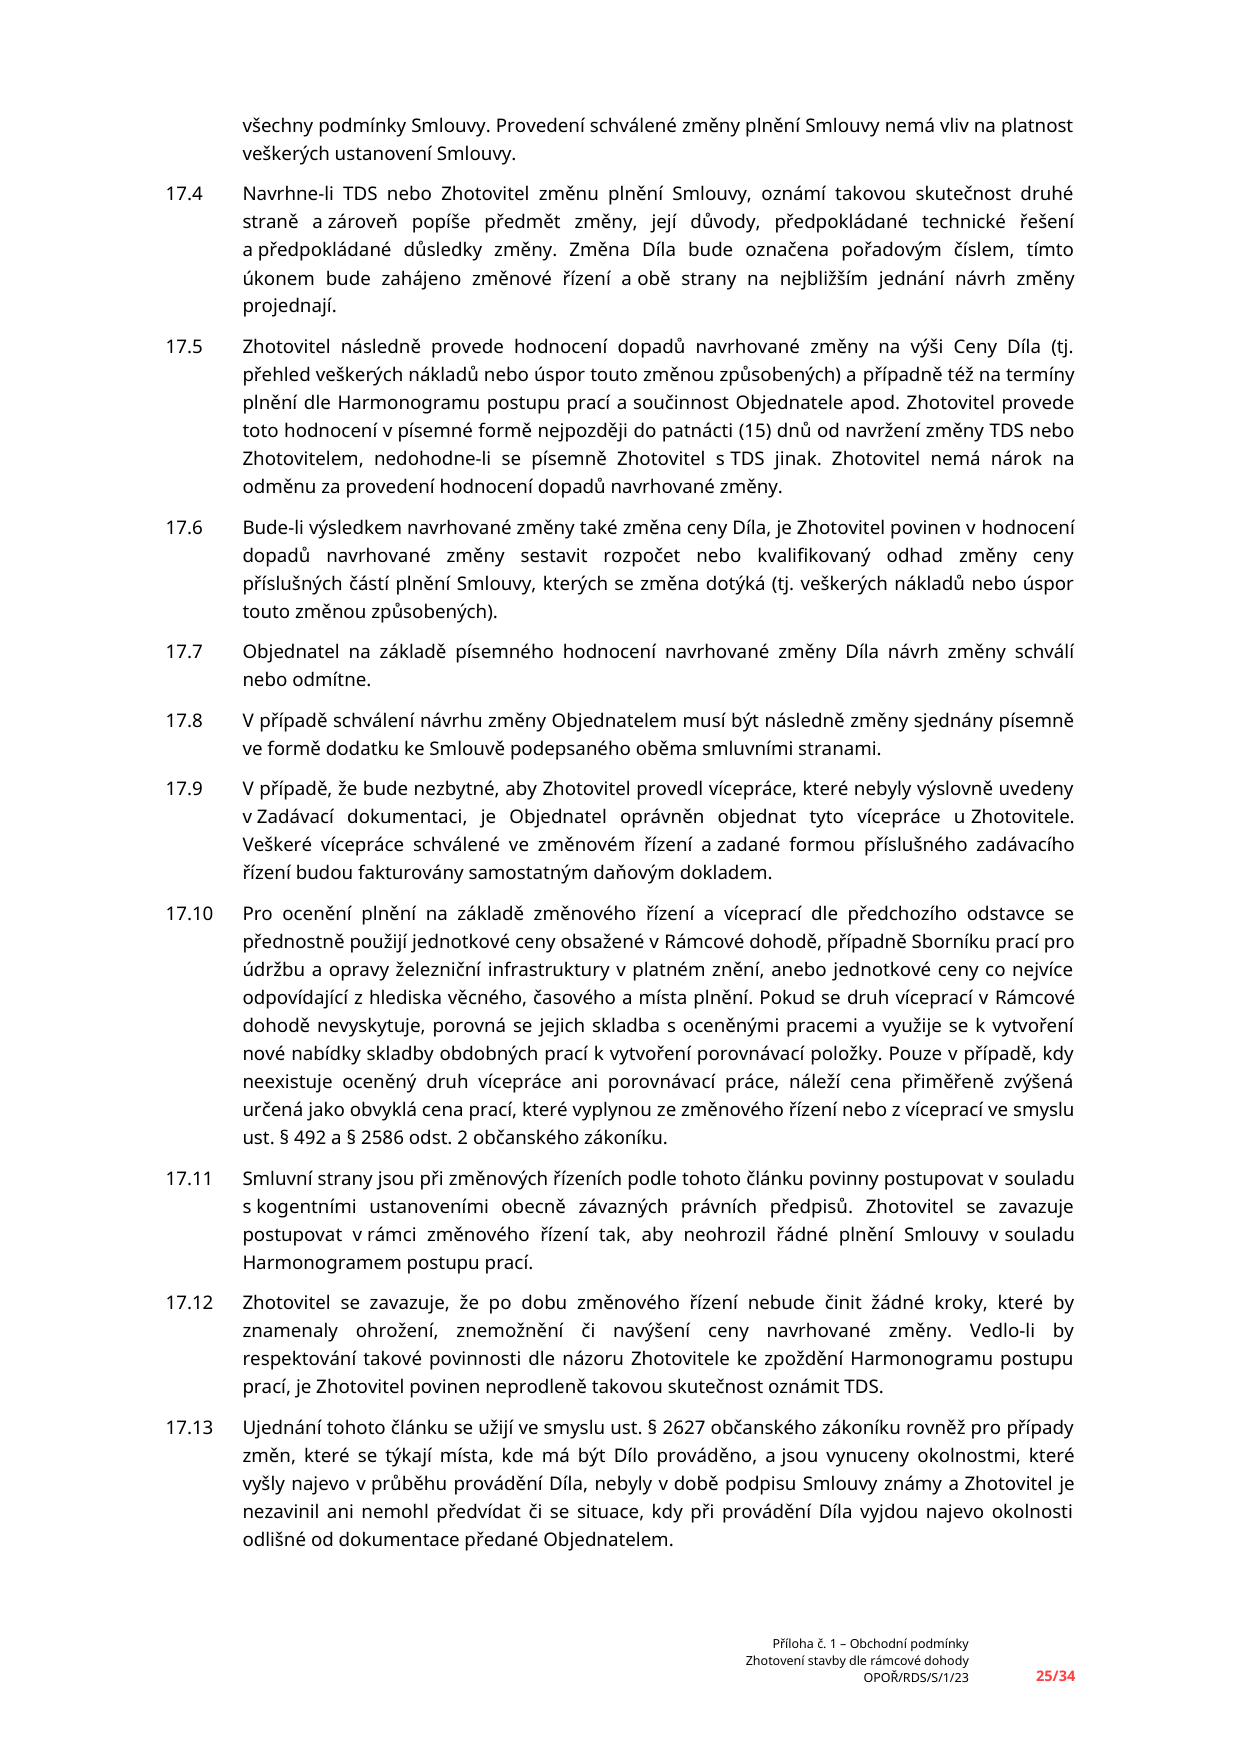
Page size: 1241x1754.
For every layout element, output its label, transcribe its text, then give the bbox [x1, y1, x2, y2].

text Objednatel na základě písemného hodnocení navrhované změny Díla návrh změny schválí nebo odmítne. [165, 638, 1075, 692]
text Ujednání tohoto článku se užijí ve smyslu ust. § 2627 občanského zákoníku rovněž pro případy změn, které se týkají místa, kde má být Dílo prováděno, a jsou vynuceny okolnostmi, které vyšly najevo v průběhu provádění Díla, nebyly v době podpisu Smlouvy známy a Zhotovitel je nezavinil ani nemohl předvídat či se situace, kdy při provádění Díla vyjdou najevo okolnosti odlišné od dokumentace předané Objednatelem. [165, 1414, 1075, 1552]
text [165, 112, 1075, 166]
text Smluvní strany jsou při změnových řízeních podle tohoto článku povinny postupovat v souladu s kogentními ustanoveními obecně závazných právních předpisů. Zhotovitel se zavazuje postupovat v rámci změnového řízení tak, aby neohrozil řádné plnění Smlouvy v souladu Harmonogramem postupu prací. [165, 1165, 1075, 1274]
text Pro ocenění plnění na základě změnového řízení a víceprací dle předchozího odstavce se přednostně použijí jednotkové ceny obsažené v Rámcové dohodě, případně Sborníku prací pro údržbu a opravy železniční infrastruktury v platném znění, anebo jednotkové ceny co nejvíce odpovídající z hlediska věcného, časového a místa plnění. Pokud se druh víceprací v Rámcové dohodě nevyskytuje, porovná se jejich skladba s oceněnými pracemi a využije se k vytvoření nové nabídky skladby obdobných prací k vytvoření porovnávací položky. Pouze v případě, kdy neexistuje oceněný druh vícepráce ani porovnávací práce, náleží cena přiměřeně zvýšená určená jako obvyklá cena prací, které vyplynou ze změnového řízení nebo z víceprací ve smyslu ust. § 492 a § 2586 odst. 2 občanského zákoníku. [165, 900, 1075, 1150]
text Zhotovitel následně provede hodnocení dopadů navrhované změny na výši Ceny Díla (tj. přehled veškerých nákladů nebo úspor touto změnou způsobených) a případně též na termíny plnění dle Harmonogramu postupu prací a součinnost Objednatele apod. Zhotovitel provede toto hodnocení v písemné formě nejpozději do patnácti (15) dnů od navržení změny TDS nebo Zhotovitelem, nedohodne-li se písemně Zhotovitel s TDS jinak. Zhotovitel nemá nárok na odměnu za provedení hodnocení dopadů navrhované změny. [165, 333, 1075, 499]
text V případě schválení návrhu změny Objednatelem musí být následně změny sjednány písemně ve formě dodatku ke Smlouvě podepsaného oběma smluvními stranami. [165, 707, 1075, 761]
text Bude-li výsledkem navrhované změny také změna ceny Díla, je Zhotovitel povinen v hodnocení dopadů navrhované změny sestavit rozpočet nebo kvalifikovaný odhad změny ceny příslušných částí plnění Smlouvy, kterých se změna dotýká (tj. veškerých nákladů nebo úspor touto změnou způsobených). [165, 514, 1075, 623]
text Navrhne-li TDS nebo Zhotovitel změnu plnění Smlouvy, oznámí takovou skutečnost druhé straně a zároveň popíše předmět změny, její důvody, předpokládané technické řešení a předpokládané důsledky změny. Změna Díla bude označena pořadovým číslem, tímto úkonem bude zahájeno změnové řízení a obě strany na nejbližším jednání návrh změny projednají. [165, 181, 1075, 318]
text V případě, že bude nezbytné, aby Zhotovitel provedl vícepráce, které nebyly výslovně uvedeny v Zadávací dokumentaci, je Objednatel oprávněn objednat tyto vícepráce u Zhotovitele. Veškeré vícepráce schválené ve změnovém řízení a zadané formou příslušného zadávacího řízení budou fakturovány samostatným daňovým dokladem. [165, 776, 1075, 885]
text Zhotovitel se zavazuje, že po dobu změnového řízení nebude činit žádné kroky, které by znamenaly ohrožení, znemožnění či navýšení ceny navrhované změny. Vedlo-li by respektování takové povinnosti dle názoru Zhotovitele ke zpoždění Harmonogramu postupu prací, je Zhotovitel povinen neprodleně takovou skutečnost oznámit TDS. [165, 1289, 1075, 1399]
